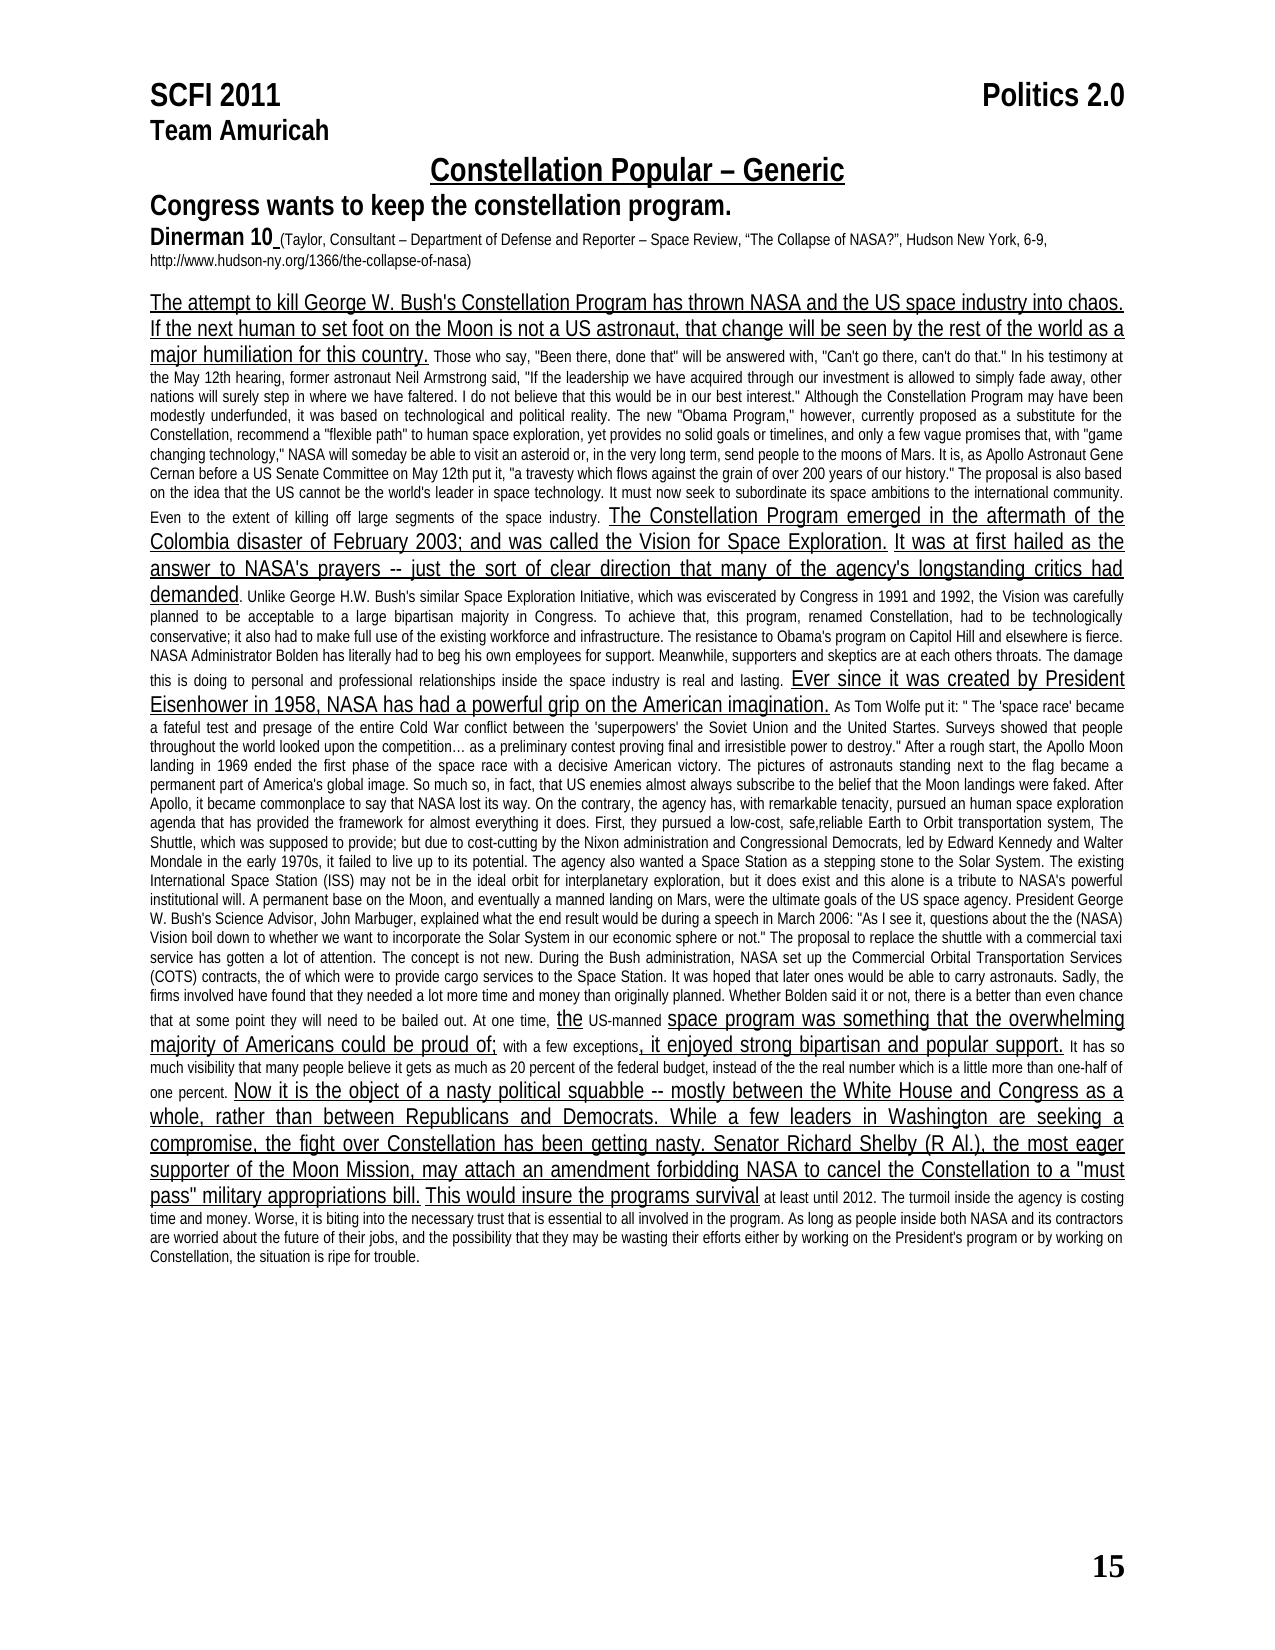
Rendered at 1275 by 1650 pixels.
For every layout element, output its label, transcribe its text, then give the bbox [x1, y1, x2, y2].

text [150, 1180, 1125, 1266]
text Congress wants to keep the constellation program. [150, 188, 1125, 222]
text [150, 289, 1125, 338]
text Dinerman 10 (Taylor, Consultant – Department of Defense and Reporter – Space Review, “The Collapse of NASA?”, Hudson New York, 6-9, http://www.hudson-ny.org/1366/the-collapse-of-nasa) [150, 222, 1125, 269]
text Constellation Popular – Generic [150, 150, 1125, 188]
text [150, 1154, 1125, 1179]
